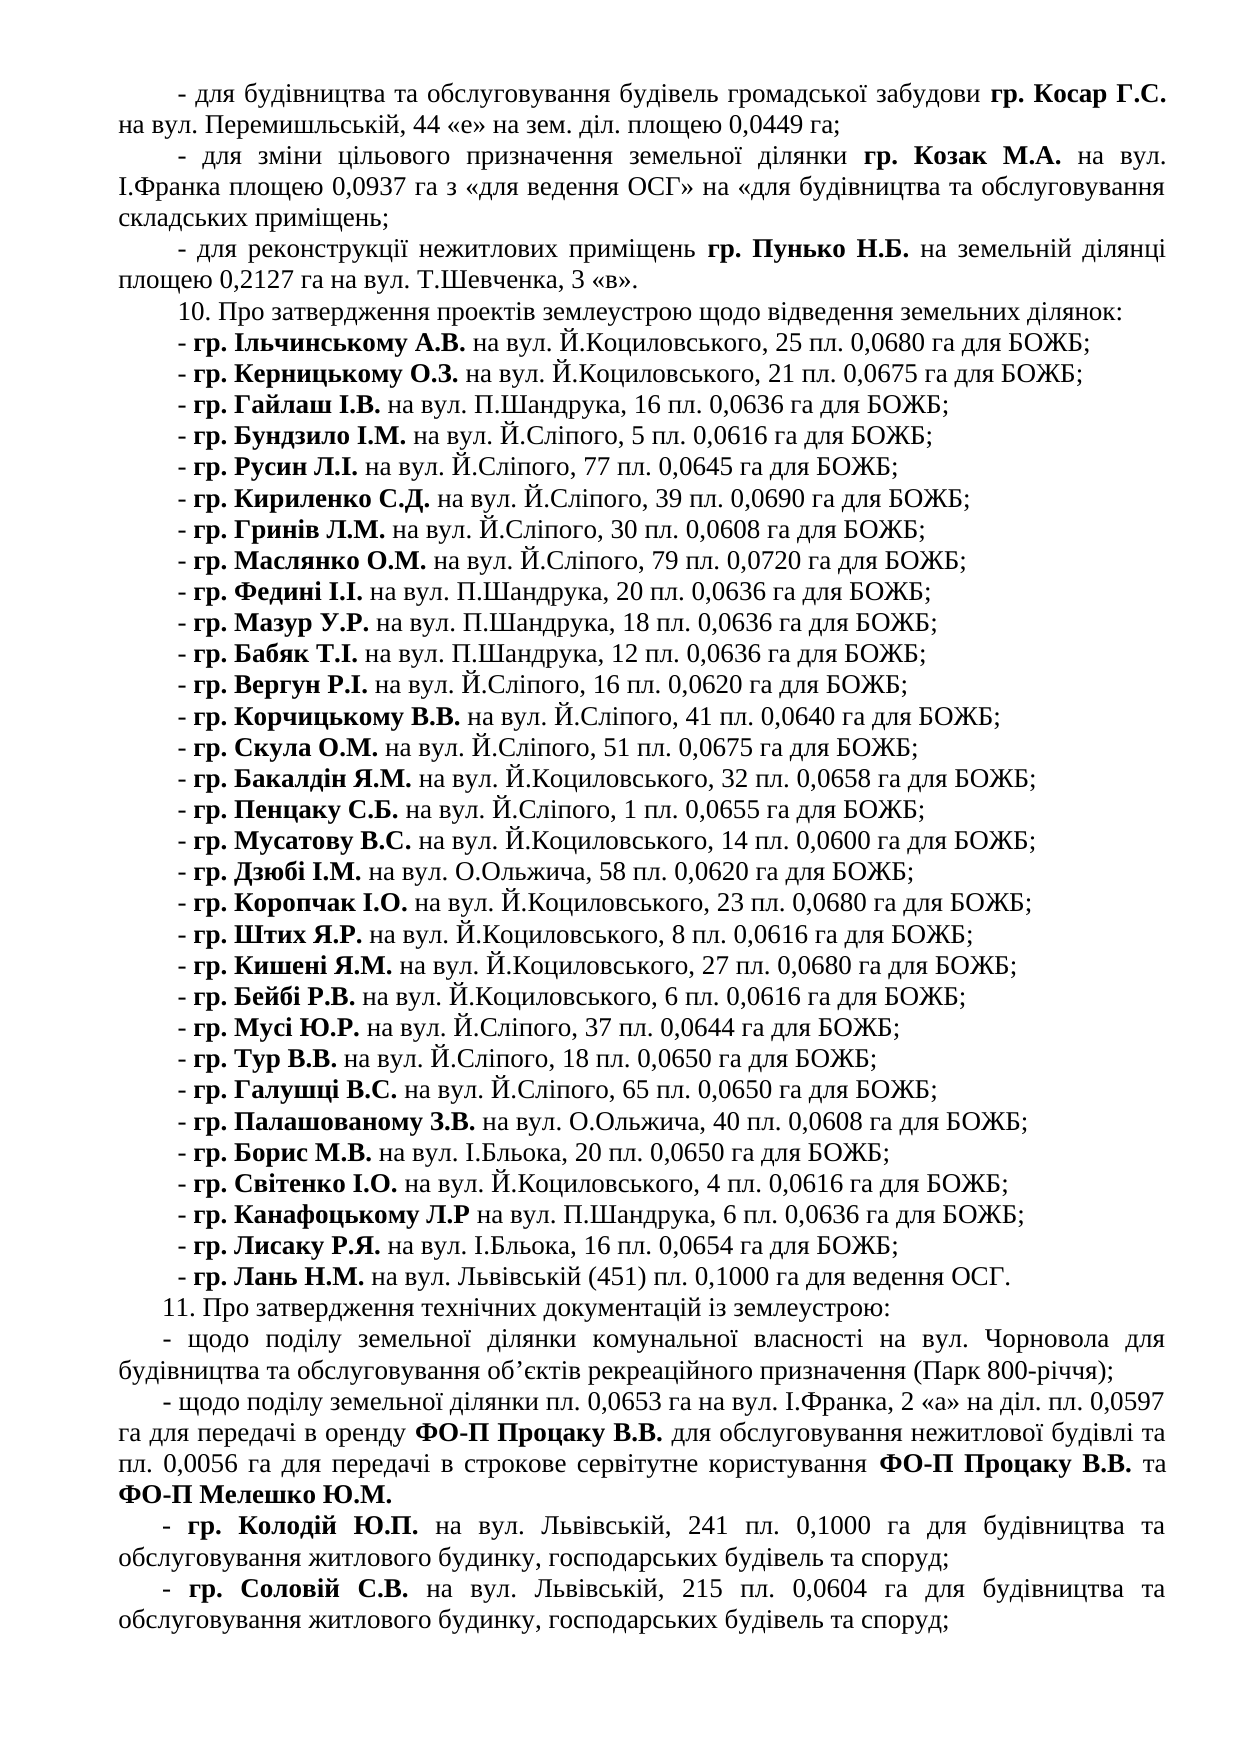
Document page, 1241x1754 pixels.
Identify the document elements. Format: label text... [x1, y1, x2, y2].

text - гр. Лань Н.М. на вул. Львівській (451) пл. 0,1000 га для ведення ОСГ. [118, 1260, 1167, 1291]
text - гр. Тур В.В. на вул. Й.Сліпого, 18 пл. 0,0650 га для БОЖБ; [118, 1042, 1167, 1073]
text - гр. Вергун Р.І. на вул. Й.Сліпого, 16 пл. 0,0620 га для БОЖБ; [118, 668, 1167, 700]
text - гр. Русин Л.І. на вул. Й.Сліпого, 77 пл. 0,0645 га для БОЖБ; [118, 451, 1167, 482]
text - гр. Штих Я.Р. на вул. Й.Коциловського, 8 пл. 0,0616 га для БОЖБ; [118, 918, 1167, 949]
list - щодо поділу земельної ділянки комунальної власності на вул. Чорновола для будівництва та обслуговування об’єктів рекреаційного призначення (Парк 800-річчя); [118, 1323, 1167, 1385]
text 10. Про затвердження проектів землеустрою щодо відведення земельних ділянок: [118, 295, 1167, 326]
text - гр. Кишені Я.М. на вул. Й.Коциловського, 27 пл. 0,0680 га для БОЖБ; [118, 949, 1167, 980]
text - гр. Кириленко С.Д. на вул. Й.Сліпого, 39 пл. 0,0690 га для БОЖБ; [118, 482, 1167, 513]
text - гр. Галушці В.С. на вул. Й.Сліпого, 65 пл. 0,0650 га для БОЖБ; [118, 1073, 1167, 1104]
text - гр. Канафоцькому Л.Р на вул. П.Шандрука, 6 пл. 0,0636 га для БОЖБ; [118, 1198, 1167, 1229]
text - гр. Лисаку Р.Я. на вул. І.Бльока, 16 пл. 0,0654 га для БОЖБ; [118, 1229, 1167, 1260]
text - гр. Федині І.І. на вул. П.Шандрука, 20 пл. 0,0636 га для БОЖБ; [118, 575, 1167, 606]
text - гр. Корчицькому В.В. на вул. Й.Сліпого, 41 пл. 0,0640 га для БОЖБ; [118, 700, 1167, 731]
text - гр. Гринів Л.М. на вул. Й.Сліпого, 30 пл. 0,0608 га для БОЖБ; [118, 513, 1167, 544]
text - гр. Бабяк Т.І. на вул. П.Шандрука, 12 пл. 0,0636 га для БОЖБ; [118, 637, 1167, 668]
list - щодо поділу земельної ділянки пл. 0,0653 га на вул. І.Франка, 2 «а» на діл. пл. 0,0597 га для передачі в оренду ФО-П Процаку В.В. для обслуговування нежитлової будівлі та пл. 0,0056 га для передачі в строкове сервітутне користування ФО-П Процаку В.В. та ФО-П Мелешко Ю.М. [118, 1385, 1167, 1509]
text - гр. Мазур У.Р. на вул. П.Шандрука, 18 пл. 0,0636 га для БОЖБ; [118, 606, 1167, 637]
text - гр. Дзюбі І.М. на вул. О.Ольжича, 58 пл. 0,0620 га для БОЖБ; [118, 855, 1167, 887]
list - для будівництва та обслуговування будівель громадської забудови гр. Косар Г.С. на вул. Перемишльській, 44 «е» на зем. діл. площею 0,0449 га; [118, 77, 1167, 139]
text - гр. Світенко І.О. на вул. Й.Коциловського, 4 пл. 0,0616 га для БОЖБ; [118, 1167, 1167, 1198]
text - гр. Скула О.М. на вул. Й.Сліпого, 51 пл. 0,0675 га для БОЖБ; [118, 731, 1167, 762]
text - гр. Борис М.В. на вул. І.Бльока, 20 пл. 0,0650 га для БОЖБ; [118, 1136, 1167, 1167]
text - гр. Бундзило І.М. на вул. Й.Сліпого, 5 пл. 0,0616 га для БОЖБ; [118, 419, 1167, 451]
text - гр. Палашованому З.В. на вул. О.Ольжича, 40 пл. 0,0608 га для БОЖБ; [118, 1104, 1167, 1136]
text - гр. Пенцаку С.Б. на вул. Й.Сліпого, 1 пл. 0,0655 га для БОЖБ; [118, 793, 1167, 824]
text - гр. Соловій С.В. на вул. Львівській, 215 пл. 0,0604 га для будівництва та обслуговування житлового будинку, господарських будівель та споруд; [118, 1572, 1167, 1634]
text - гр. Ільчинському А.В. на вул. Й.Коциловського, 25 пл. 0,0680 га для БОЖБ; [118, 326, 1167, 357]
list - для зміни цільового призначення земельної ділянки гр. Козак М.А. на вул. І.Франка площею 0,0937 га з «для ведення ОСГ» на «для будівництва та обслуговування складських приміщень; [118, 139, 1167, 232]
text - гр. Бейбі Р.В. на вул. Й.Коциловського, 6 пл. 0,0616 га для БОЖБ; [118, 980, 1167, 1011]
text - гр. Коропчак І.О. на вул. Й.Коциловського, 23 пл. 0,0680 га для БОЖБ; [118, 887, 1167, 918]
text - гр. Колодій Ю.П. на вул. Львівській, 241 пл. 0,1000 га для будівництва та обслуговування житлового будинку, господарських будівель та споруд; [118, 1509, 1167, 1572]
text - гр. Бакалдін Я.М. на вул. Й.Коциловського, 32 пл. 0,0658 га для БОЖБ; [118, 762, 1167, 793]
text - гр. Гайлаш І.В. на вул. П.Шандрука, 16 пл. 0,0636 га для БОЖБ; [118, 388, 1167, 419]
list - для реконструкції нежитлових приміщень гр. Пунько Н.Б. на земельній ділянці площею 0,2127 га на вул. Т.Шевченка, 3 «в». [118, 232, 1167, 295]
text - гр. Мусі Ю.Р. на вул. Й.Сліпого, 37 пл. 0,0644 га для БОЖБ; [118, 1011, 1167, 1042]
text - гр. Мусатову В.С. на вул. Й.Коциловського, 14 пл. 0,0600 га для БОЖБ; [118, 824, 1167, 855]
text - гр. Маслянко О.М. на вул. Й.Сліпого, 79 пл. 0,0720 га для БОЖБ; [118, 544, 1167, 575]
text 11. Про затвердження технічних документацій із землеустрою: [162, 1291, 1167, 1323]
text - гр. Керницькому О.З. на вул. Й.Коциловського, 21 пл. 0,0675 га для БОЖБ; [118, 357, 1167, 388]
